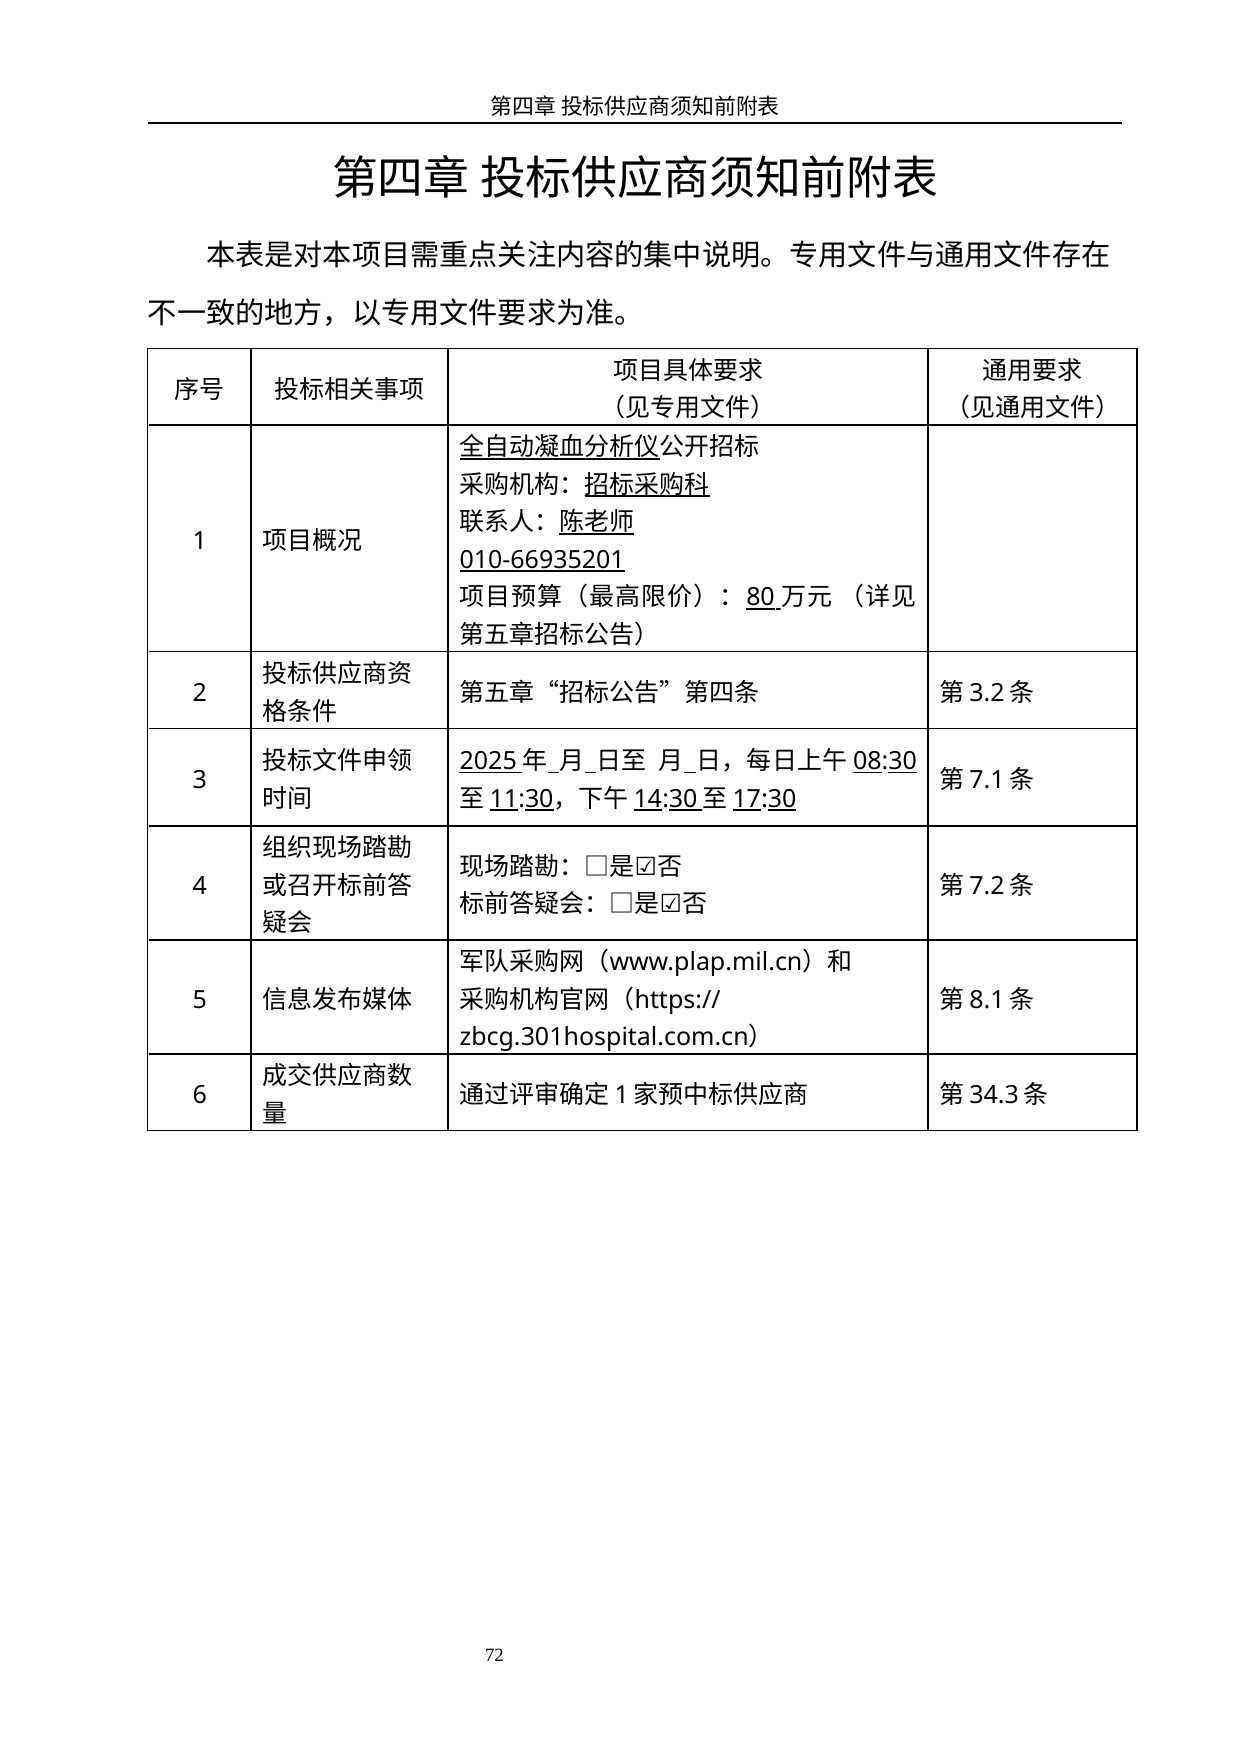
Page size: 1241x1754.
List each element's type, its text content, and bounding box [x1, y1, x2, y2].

table_cell 第五章“招标公告”第四条 [449, 652, 927, 727]
table_cell 投标文件申领时间 [252, 729, 447, 825]
table_cell 6 [148, 1054, 250, 1130]
table_cell 4 [148, 826, 250, 939]
table_cell 2 [148, 652, 250, 727]
table_cell 第3.2条 [929, 652, 1136, 727]
table_cell 1 [148, 425, 250, 651]
table_header 序号 [148, 349, 250, 424]
table_cell 军队采购网（www.plap.mil.cn）和 采购机构官网（https://zbcg.301hospital.com.cn） [449, 941, 927, 1053]
table_cell 组织现场踏勘或召开标前答疑会 [252, 827, 447, 939]
text 本表是对本项目需重点关注内容的集中说明。专用文件与通用文件存在不一致的地方，以专用文件要求为准。 [148, 218, 1122, 335]
table_cell 通过评审确定1家预中标供应商 [449, 1055, 927, 1130]
table_header 项目具体要求 （见专用文件） [449, 349, 927, 424]
subtitle 第四章 投标供应商须知前附表 [148, 148, 1122, 206]
table_cell 信息发布媒体 [252, 941, 447, 1053]
table_cell 投标供应商资格条件 [252, 652, 447, 727]
table_cell 成交供应商数量 [252, 1055, 447, 1130]
table_cell 第34.3条 [929, 1055, 1136, 1130]
table_cell 第7.1条 [929, 729, 1136, 825]
table_header 投标相关事项 [252, 349, 447, 424]
table_cell 第7.2条 [929, 827, 1136, 939]
table_cell 全自动凝血分析仪公开招标 采购机构：招标采购科 联系人：陈老师 010-66935201 项目预算（最高限价）：80万元 （详见第五章招标公告） [449, 426, 927, 651]
table_cell 3 [148, 729, 250, 825]
table_cell 2025年 月 日至 月 日，每日上午08:30至11:30，下午14:30至17:30 [449, 729, 927, 825]
table_cell 5 [148, 940, 250, 1053]
table_cell 现场踏勘：□是☑否 标前答疑会：□是☑否 [449, 827, 927, 939]
table_cell 项目概况 [252, 426, 447, 651]
table_cell [929, 426, 1136, 651]
table_header 通用要求 （见通用文件） [929, 349, 1136, 424]
table_cell 第8.1条 [929, 941, 1136, 1053]
